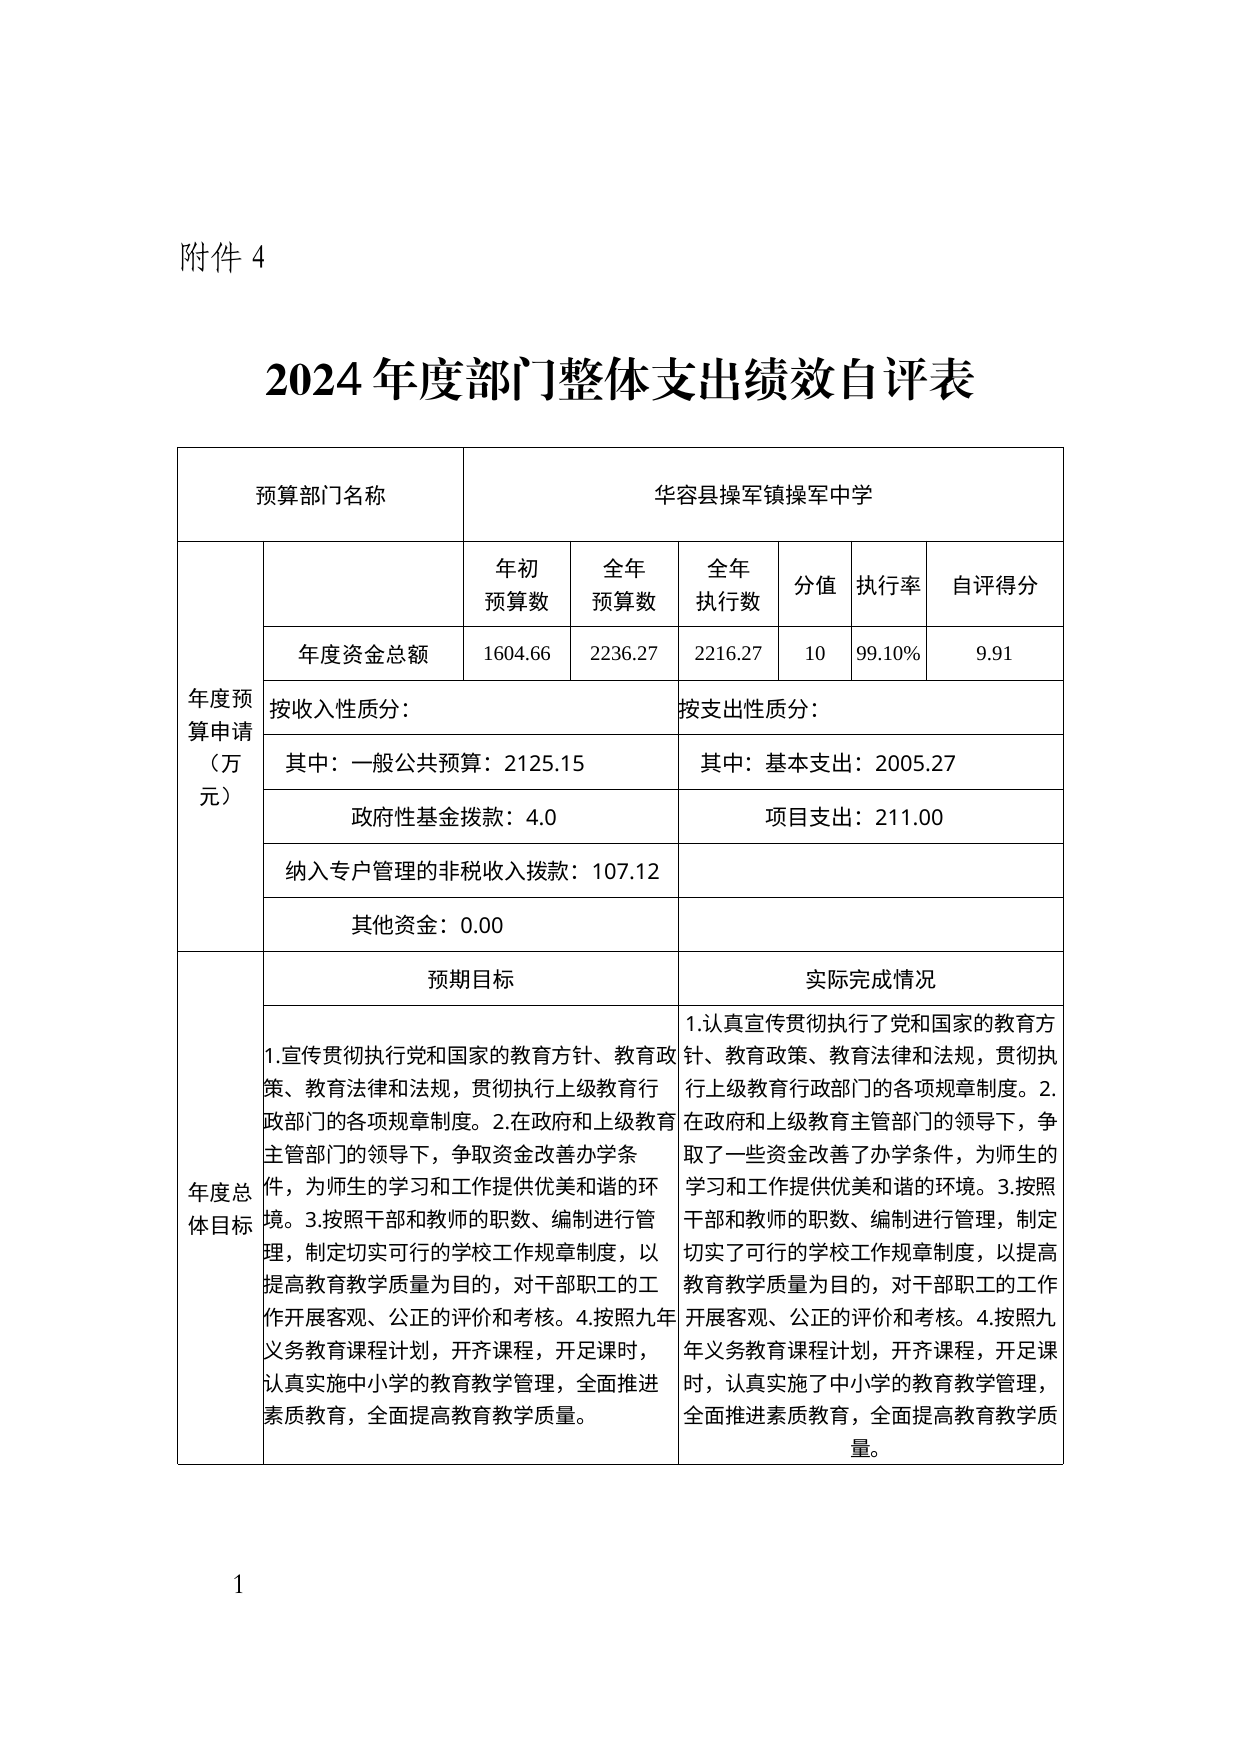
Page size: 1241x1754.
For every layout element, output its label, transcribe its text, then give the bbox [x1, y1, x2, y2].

table_cell 项目支出：211.00 [679, 790, 1063, 843]
table_cell 按收入性质分： [264, 681, 678, 734]
table_cell 自评得分 [927, 542, 1063, 626]
table_cell 99.10% [852, 627, 926, 680]
table_cell 全年 预算数 [571, 542, 678, 626]
table_cell [679, 844, 1063, 897]
table_cell 其中：基本支出：2005.27 [679, 735, 1063, 788]
table_cell 政府性基金拨款：4.0 [264, 790, 678, 843]
table_cell 其中：一般公共预算：2125.15 [264, 735, 678, 788]
text 2024年度部门整体支出绩效自评表 [177, 349, 1063, 414]
table_cell [679, 898, 1063, 951]
table_cell 其他资金：0.00 [264, 898, 678, 951]
table_cell 全年 执行数 [679, 542, 778, 626]
table_cell 实际完成情况 [679, 952, 1063, 1005]
table_cell 分值 [779, 542, 851, 626]
table_cell 1.认真宣传贯彻执行了党和国家的教育方针、教育政策、教育法律和法规，贯彻执行上级教育行政部门的各项规章制度。2.在政府和上级教育主管部门的领导下，争取了一些资金改善了办学条件，为师生的学习和工作提供优美和谐的环境。3.按照干部和教师的职数、编制进行管理，制定切实了可行的学校工作规章制度，以提高教育教学质量为目的，对干部职工的工作开展客观、公正的评价和考核。4.按照九年义务教育课程计划，开齐课程，开足课时，认真实施了中小学的教育教学管理，全面推进素质教育，全面提高教育教学质量。 [679, 1006, 1063, 1464]
table_cell [264, 542, 463, 626]
table_cell 年度预算申请（万元） [178, 542, 263, 951]
table_cell 2216.27 [679, 627, 778, 680]
table_cell 1604.66 [464, 627, 570, 680]
table_cell 9.91 [927, 627, 1063, 680]
table_cell 2236.27 [571, 627, 678, 680]
table_cell 执行率 [852, 542, 926, 626]
table_cell 纳入专户管理的非税收入拨款：107.12 [264, 844, 678, 897]
table_cell 年度资金总额 [264, 627, 463, 680]
table_cell 按支出性质分： [679, 681, 1063, 734]
table_cell 年初 预算数 [464, 542, 570, 626]
text 附件4 [177, 223, 1063, 288]
table_cell 10 [779, 627, 851, 680]
table_header 华容县操军镇操军中学 [464, 448, 1063, 541]
table_header 预算部门名称 [178, 448, 463, 541]
table_cell 预期目标 [264, 952, 678, 1005]
table_cell 年度总体目标 [178, 952, 263, 1464]
table_cell 1.宣传贯彻执行党和国家的教育方针、教育政策、教育法律和法规，贯彻执行上级教育行政部门的各项规章制度。2.在政府和上级教育主管部门的领导下，争取资金改善办学条件，为师生的学习和工作提供优美和谐的环境。3.按照干部和教师的职数、编制进行管理，制定切实可行的学校工作规章制度，以提高教育教学质量为目的，对干部职工的工作开展客观、公正的评价和考核。4.按照九年义务教育课程计划，开齐课程，开足课时，认真实施中小学的教育教学管理，全面推进素质教育，全面提高教育教学质量。 [264, 1006, 678, 1464]
